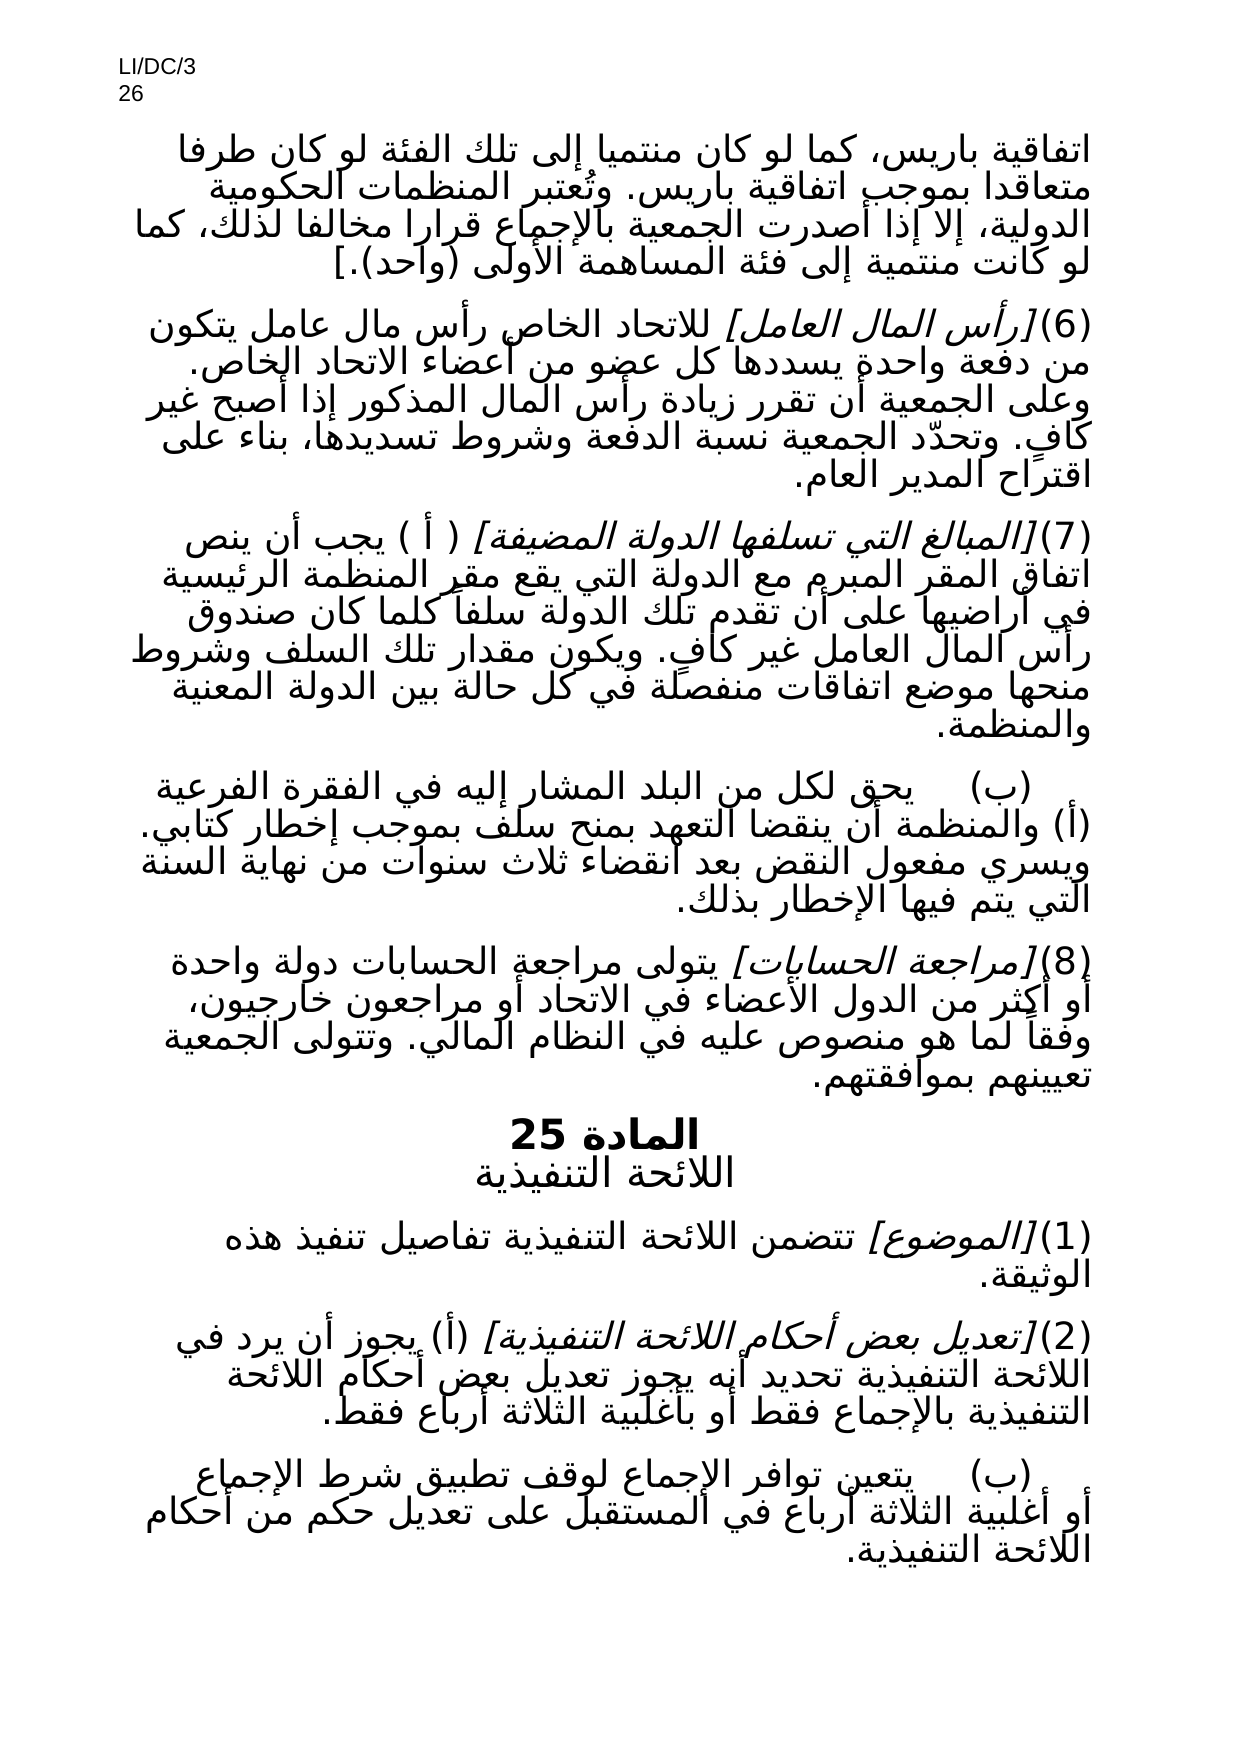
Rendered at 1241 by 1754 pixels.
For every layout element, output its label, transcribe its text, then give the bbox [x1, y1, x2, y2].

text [118, 132, 1092, 282]
text المادة 25 [118, 1120, 1092, 1157]
text (8) [مراجعة الحسابات] يتولى مراجعة الحسابات دولة واحدة أو أكثر من الدول الأعضاء في الاتحاد أو مراجعون خارجيون، وفقاً لما هو منصوص عليه في النظام المالي. وتتولى الجمعية تعيينهم بموافقتهم. [118, 945, 1092, 1095]
text (7) [المبالغ التي تسلفها الدولة المضيفة] ( أ ) يجب أن ينص اتفاق المقر المبرم مع الدولة التي يقع مقر المنظمة الرئيسية في أراضيها على أن تقدم تلك الدولة سلفاً كلما كان صندوق رأس المال العامل غير كافٍ. ويكون مقدار تلك السلف وشروط منحها موضع اتفاقات منفصلة في كل حالة بين الدولة المعنية والمنظمة. [118, 520, 1092, 745]
text (1) [الموضوع] تتضمن اللائحة التنفيذية تفاصيل تنفيذ هذه الوثيقة. [118, 1220, 1092, 1295]
text (ب) يتعين توافر الإجماع لوقف تطبيق شرط الإجماع أو أغلبية الثلاثة أرباع في المستقبل على تعديل حكم من أحكام اللائحة التنفيذية. [118, 1457, 1092, 1570]
text (2) [تعديل بعض أحكام اللائحة التنفيذية] (أ) يجوز أن يرد في اللائحة التنفيذية تحديد أنه يجوز تعديل بعض أحكام اللائحة التنفيذية بالإجماع فقط أو بأغلبية الثلاثة أرباع فقط. [118, 1320, 1092, 1432]
text اللائحة التنفيذية [118, 1157, 1092, 1195]
text (6) [رأس المال العامل] للاتحاد الخاص رأس مال عامل يتكون من دفعة واحدة يسددها كل عضو من أعضاء الاتحاد الخاص. وعلى الجمعية أن تقرر زيادة رأس المال المذكور إذا أصبح غير كافٍ. وتحدّد الجمعية نسبة الدفعة وشروط تسديدها، بناء على اقتراح المدير العام. [118, 307, 1092, 495]
text (ب) يحق لكل من البلد المشار إليه في الفقرة الفرعية (أ) والمنظمة أن ينقضا التعهد بمنح سلف بموجب إخطار كتابي. ويسري مفعول النقض بعد انقضاء ثلاث سنوات من نهاية السنة التي يتم فيها الإخطار بذلك. [118, 770, 1092, 920]
